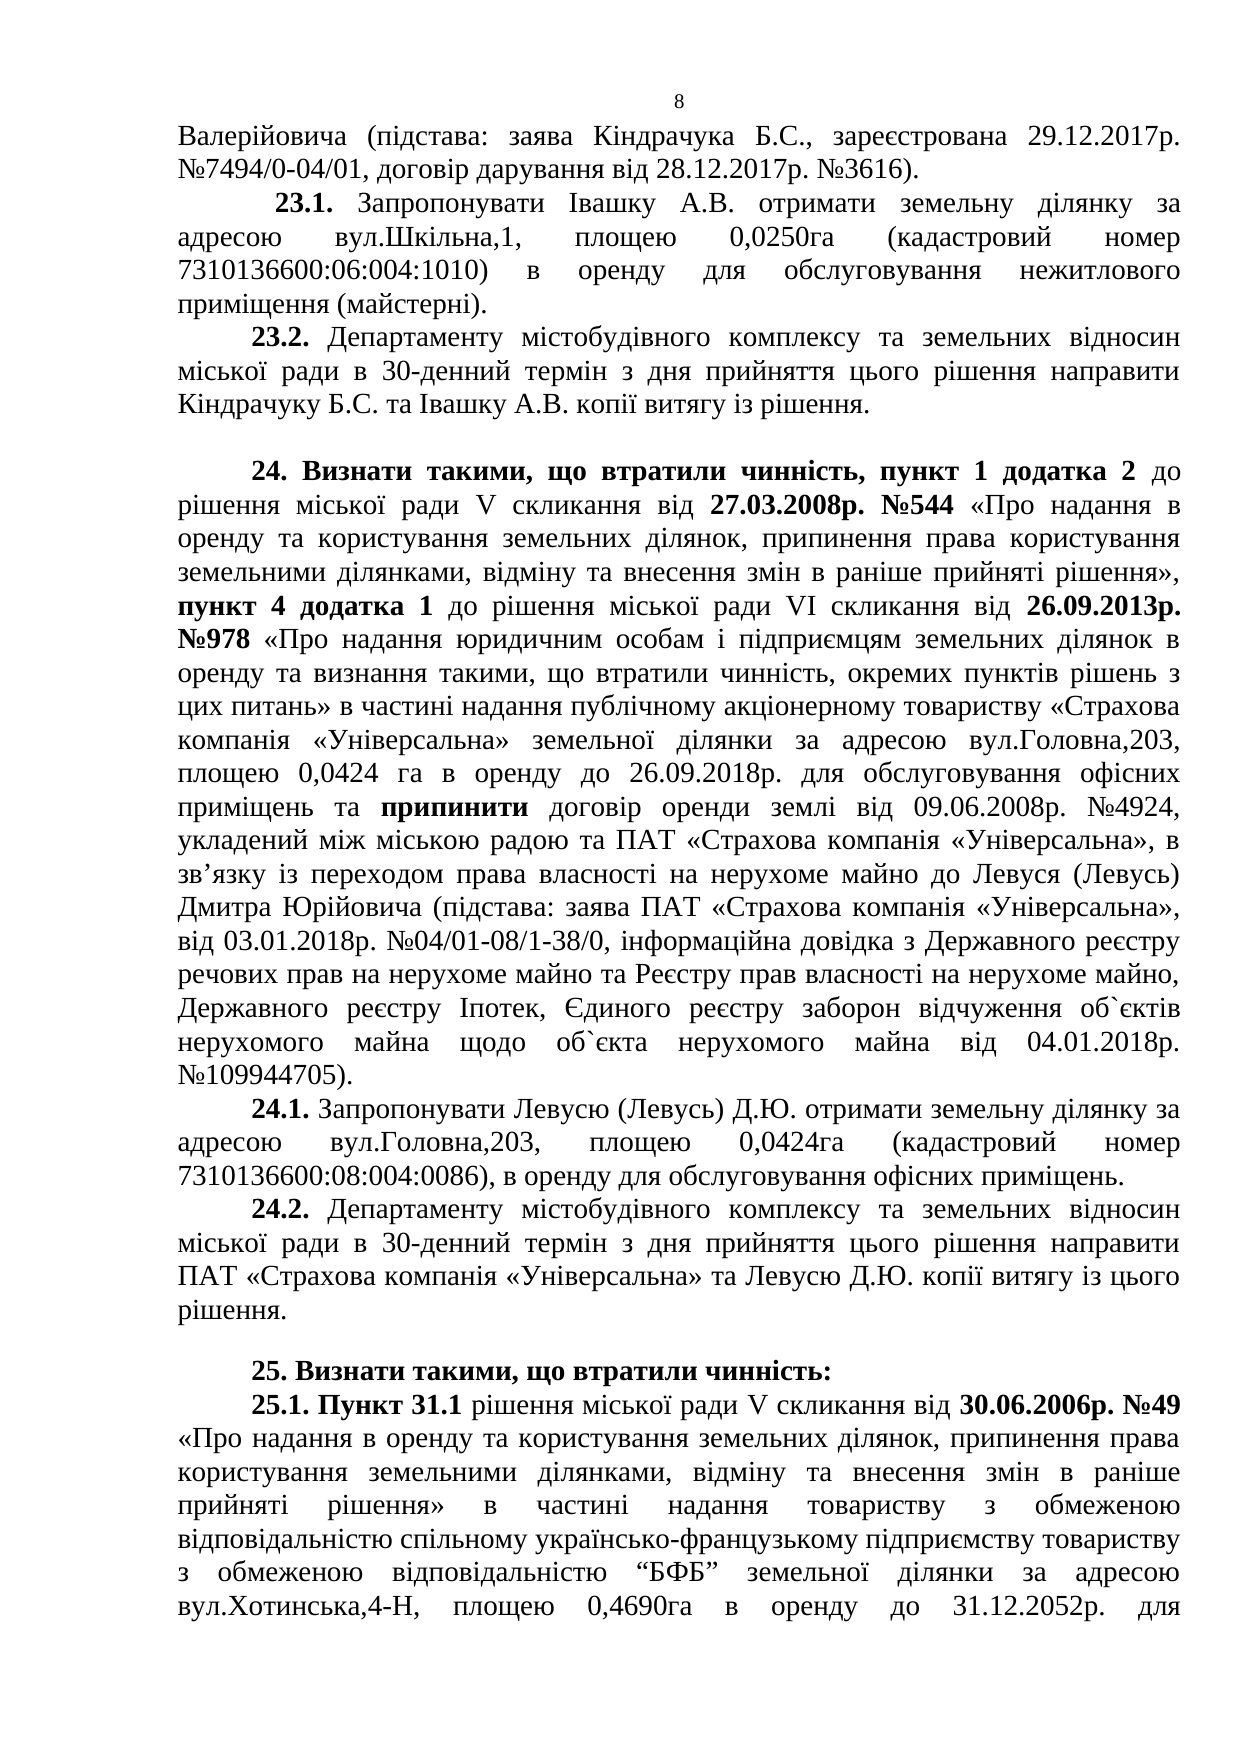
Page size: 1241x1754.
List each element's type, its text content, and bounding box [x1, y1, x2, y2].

text 25. Визнати такими, що втратили чинність: [177, 1353, 1181, 1387]
text 24.1. Запропонувати Левусю (Левусь) Д.Ю. отримати земельну ділянку за адресою вул.Головна,203, площею 0,0424га (кадастровий номер 7310136600:08:004:0086), в оренду для обслуговування офісних приміщень. [177, 1091, 1181, 1191]
text 23.2. Департаменту містобудівного комплексу та земельних відносин міської ради в 30-денний термін з дня прийняття цього рішення направити Кіндрачуку Б.С. та Івашку А.В. копії витягу із рішення. [177, 319, 1181, 420]
text 23.1. Запропонувати Івашку А.В. отримати земельну ділянку за адресою вул.Шкільна,1, площею 0,0250га (кадастровий номер 7310136600:06:004:1010) в оренду для обслуговування нежитлового приміщення (майстерні). [177, 185, 1181, 319]
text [177, 1387, 1181, 1622]
text 24.2. Департаменту містобудівного комплексу та земельних відносин міської ради в 30-денний термін з дня прийняття цього рішення направити ПАТ «Страхова компанія «Універсальна» та Левусю Д.Ю. копії витягу із цього рішення. [177, 1191, 1181, 1326]
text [177, 118, 1181, 185]
text 24. Визнати такими, що втратили чинність, пункт 1 додатка 2 до рішення міської ради V скликання від 27.03.2008р. №544 «Про надання в оренду та користування земельних ділянок, припинення права користування земельними ділянками, відміну та внесення змін в раніше прийняті рішення», пункт 4 додатка 1 до рішення міської ради VІ скликання від 26.09.2013р. №978 «Про надання юридичним особам і підприємцям земельних ділянок в оренду та визнання такими, що втратили чинність, окремих пунктів рішень з цих питань» в частині надання публічному акціонерному товариству «Страхова компанія «Універсальна» земельної ділянки за адресою вул.Головна,203, площею 0,0424 га в оренду до 26.09.2018р. для обслуговування офісних приміщень та припинити договір оренди землі від 09.06.2008р. №4924, укладений між міською радою та ПАТ «Страхова компанія «Універсальна», в зв’язку із переходом права власності на нерухоме майно до Левуся (Левусь) Дмитра Юрійовича (підстава: заява ПАТ «Страхова компанія «Універсальна», від 03.01.2018р. №04/01-08/1-38/0, інформаційна довідка з Державного реєстру речових прав на нерухоме майно та Реєстру прав власності на нерухоме майно, Державного реєстру Іпотек, Єдиного реєстру заборон відчуження об`єктів нерухомого майна щодо об`єкта нерухомого майна від 04.01.2018р. №109944705). [177, 453, 1181, 1091]
